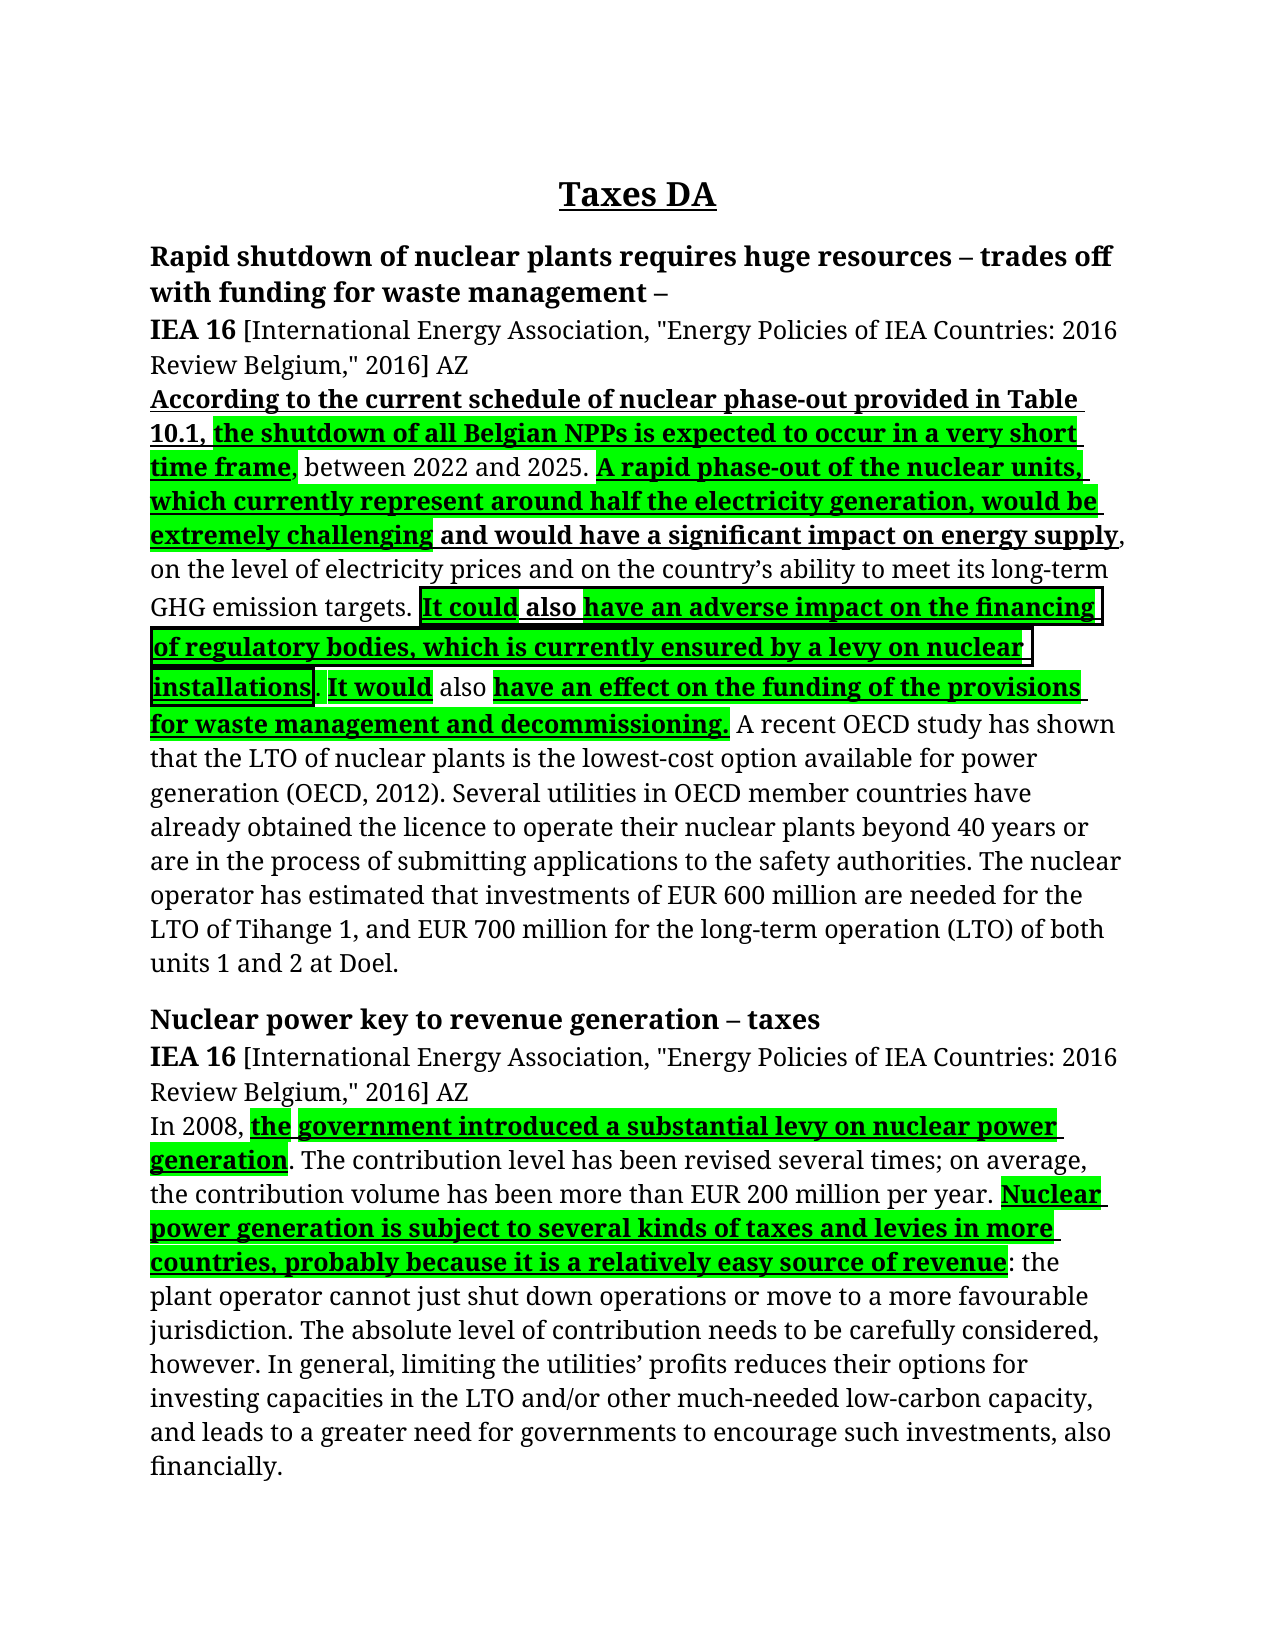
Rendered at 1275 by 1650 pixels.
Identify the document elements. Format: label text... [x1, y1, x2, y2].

text IEA 16 [International Energy Association, "Energy Policies of IEA Countries: 2016 Review Belgium," 2016] AZ [150, 311, 1125, 382]
subtitle Taxes DA [150, 171, 1125, 216]
text In 2008, the government introduced a substantial levy on nuclear power generation. The contribution level has been revised several times; on average, the contribution volume has been more than EUR 200 million per year. Nuclear power generation is subject to several kinds of taxes and levies in more countries, probably because it is a relatively easy source of revenue: the plant operator cannot just shut down operations or move to a more favourable jurisdiction. The absolute level of contribution needs to be carefully considered, however. In general, limiting the utilities’ profits reduces their options for investing capacities in the LTO and/or other much-needed low-carbon capacity, and leads to a greater need for governments to encourage such investments, also financially. [150, 1108, 1125, 1483]
subtitle Rapid shutdown of nuclear plants requires huge resources – trades off with funding for waste management – [150, 237, 1125, 311]
text IEA 16 [International Energy Association, "Energy Policies of IEA Countries: 2016 Review Belgium," 2016] AZ [150, 1037, 1125, 1108]
subtitle Nuclear power key to revenue generation – taxes [150, 1000, 1125, 1037]
text According to the current schedule of nuclear phase-out provided in Table 10.1, the shutdown of all Belgian NPPs is expected to occur in a very short time frame, between 2022 and 2025. A rapid phase-out of the nuclear units, which currently represent around half the electricity generation, would be extremely challenging and would have a significant impact on energy supply, on the level of electricity prices and on the country’s ability to meet its long-term GHG emission targets. It could also have an adverse impact on the financing of regulatory bodies, which is currently ensured by a levy on nuclear installations. It would also have an effect on the funding of the provisions for waste management and decommissioning. A recent OECD study has shown that the LTO of nuclear plants is the lowest-cost option available for power generation (OECD, 2012). Several utilities in OECD member countries have already obtained the licence to operate their nuclear plants beyond 40 years or are in the process of submitting applications to the safety authorities. The nuclear operator has estimated that investments of EUR 600 million are needed for the LTO of Tihange 1, and EUR 700 million for the long-term operation (LTO) of both units 1 and 2 at Doel. [150, 382, 1125, 979]
